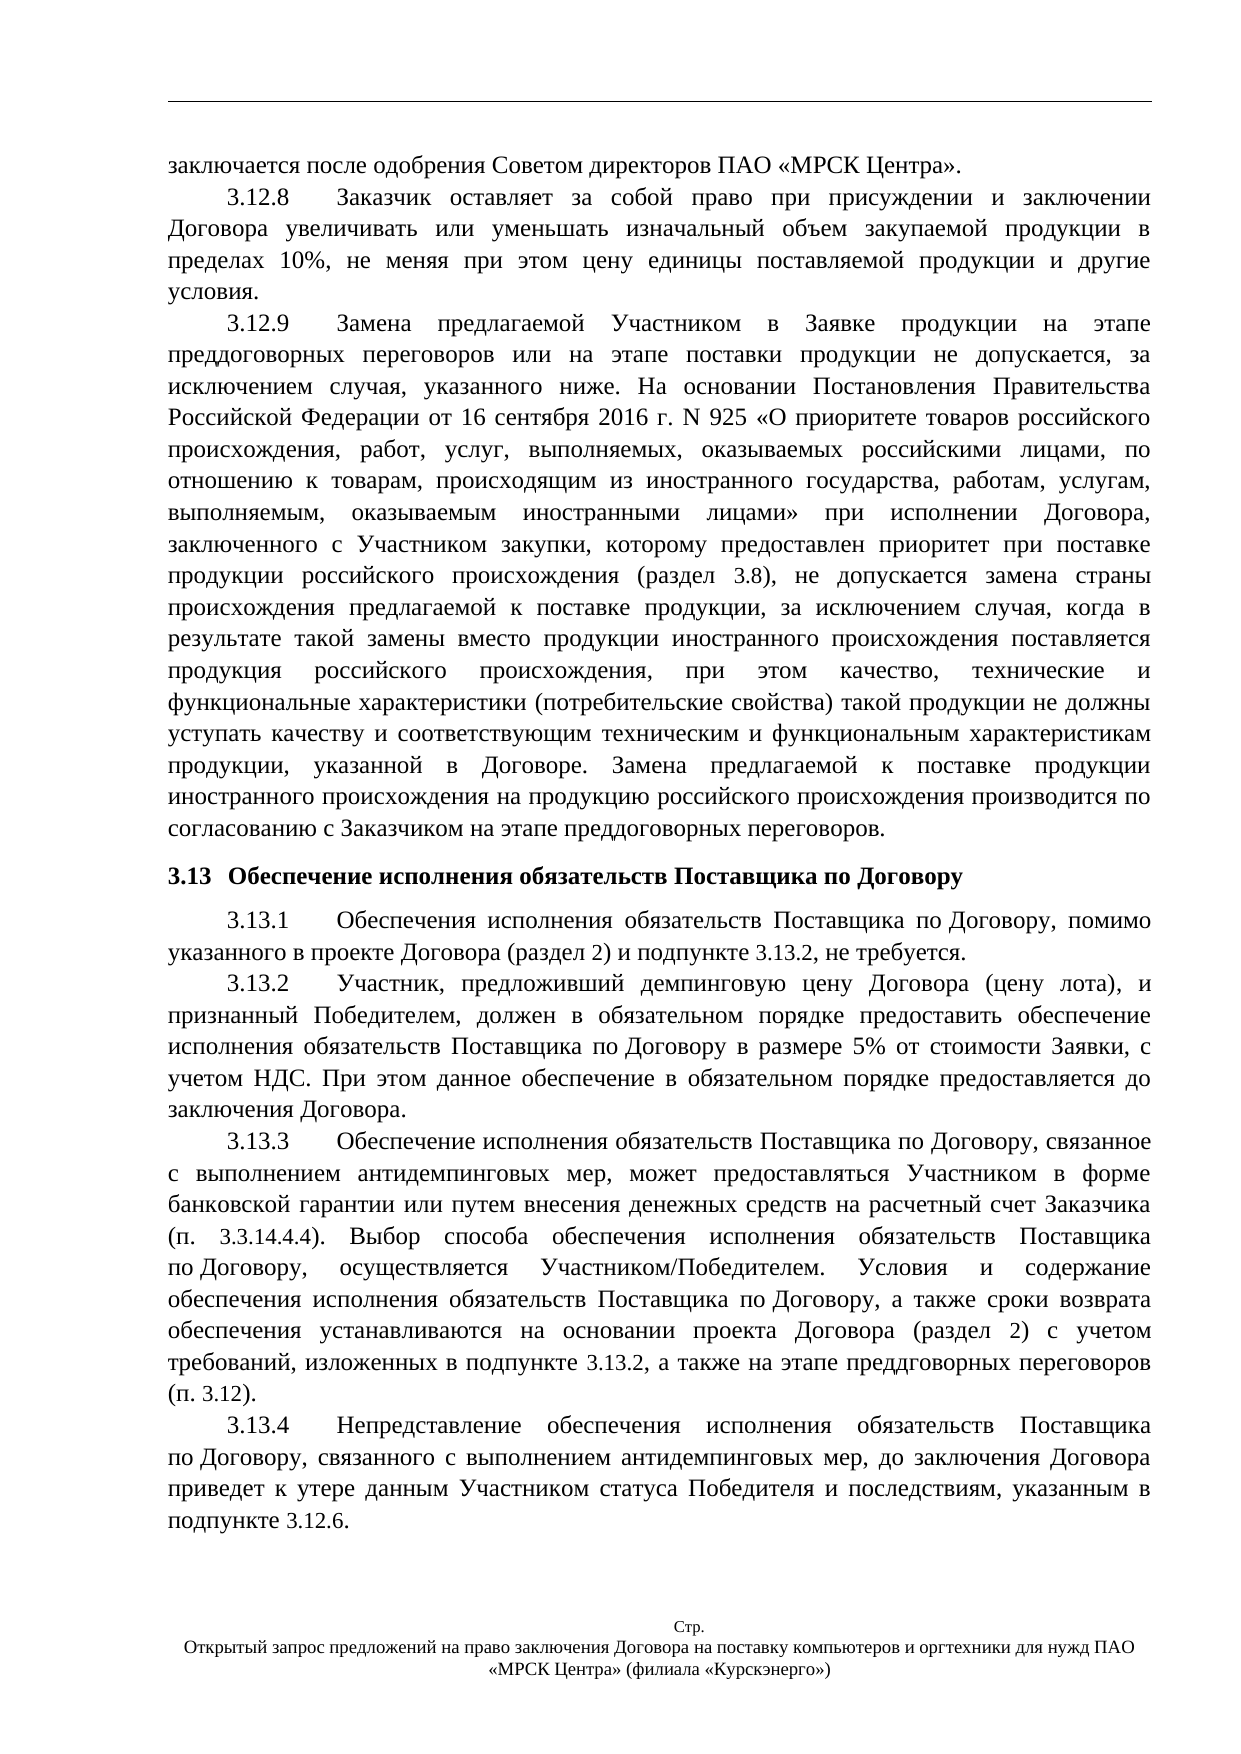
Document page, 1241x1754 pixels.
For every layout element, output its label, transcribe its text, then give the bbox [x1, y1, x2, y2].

list Обеспечения исполнения обязательств Поставщика по Договору, помимо указанного в проекте Договора (раздел 2) и подпункте 3.13.2, не требуется. [168, 905, 1152, 965]
list Непредставление обеспечения исполнения обязательств Поставщика по Договору, связанного с выполнением антидемпинговых мер, до заключения Договора приведет к утере данным Участником статуса Победителя и последствиям, указанным в подпункте 3.12.6. [168, 1410, 1152, 1533]
list Замена предлагаемой Участником в Заявке продукции на этапе преддоговорных переговоров или на этапе поставки продукции не допускается, за исключением случая, указанного ниже. На основании Постановления Правительства Российской Федерации от 16 сентября 2016 г. N 925 «О приоритете товаров российского происхождения, работ, услуг, выполняемых, оказываемых российскими лицами, по отношению к товарам, происходящим из иностранного государства, работам, услугам, выполняемым, оказываемым иностранными лицами» при исполнении Договора, заключенного с Участником закупки, которому предоставлен приоритет при поставке продукции российского происхождения (раздел 3.8), не допускается замена страны происхождения предлагаемой к поставке продукции, за исключением случая, когда в результате такой замены вместо продукции иностранного происхождения поставляется продукция российского происхождения, при этом качество, технические и функциональные характеристики (потребительские свойства) такой продукции не должны уступать качеству и соответствующим техническим и функциональным характеристикам продукции, указанной в Договоре. Замена предлагаемой к поставке продукции иностранного происхождения на продукцию российского происхождения производится по согласованию с Заказчиком на этапе преддоговорных переговоров. [168, 308, 1152, 842]
list Заказчик оставляет за собой право при присуждении и заключении Договора увеличивать или уменьшать изначальный объем закупаемой продукции в пределах 10%, не меняя при этом цену единицы поставляемой продукции и другие условия. [168, 182, 1152, 305]
subtitle Обеспечение исполнения обязательств Поставщика по Договору [168, 861, 1152, 890]
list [168, 150, 1152, 179]
list Участник, предложивший демпинговую цену Договора (цену лота), и признанный Победителем, должен в обязательном порядке предоставить обеспечение исполнения обязательств Поставщика по Договору в размере 5% от стоимости Заявки, с учетом НДС. При этом данное обеспечение в обязательном порядке предоставляется до заключения Договора. [168, 968, 1152, 1123]
list Обеспечение исполнения обязательств Поставщика по Договору, связанное с выполнением антидемпинговых мер, может предоставляться Участником в форме банковской гарантии или путем внесения денежных средств на расчетный счет Заказчика (п. 3.3.14.4.4). Выбор способа обеспечения исполнения обязательств Поставщика по Договору, осуществляется Участником/Победителем. Условия и содержание обеспечения исполнения обязательств Поставщика по Договору, а также сроки возврата обеспечения устанавливаются на основании проекта Договора (раздел 2) с учетом требований, изложенных в подпункте 3.13.2, а также на этапе преддговорных переговоров (п. 3.12). [168, 1126, 1152, 1407]
